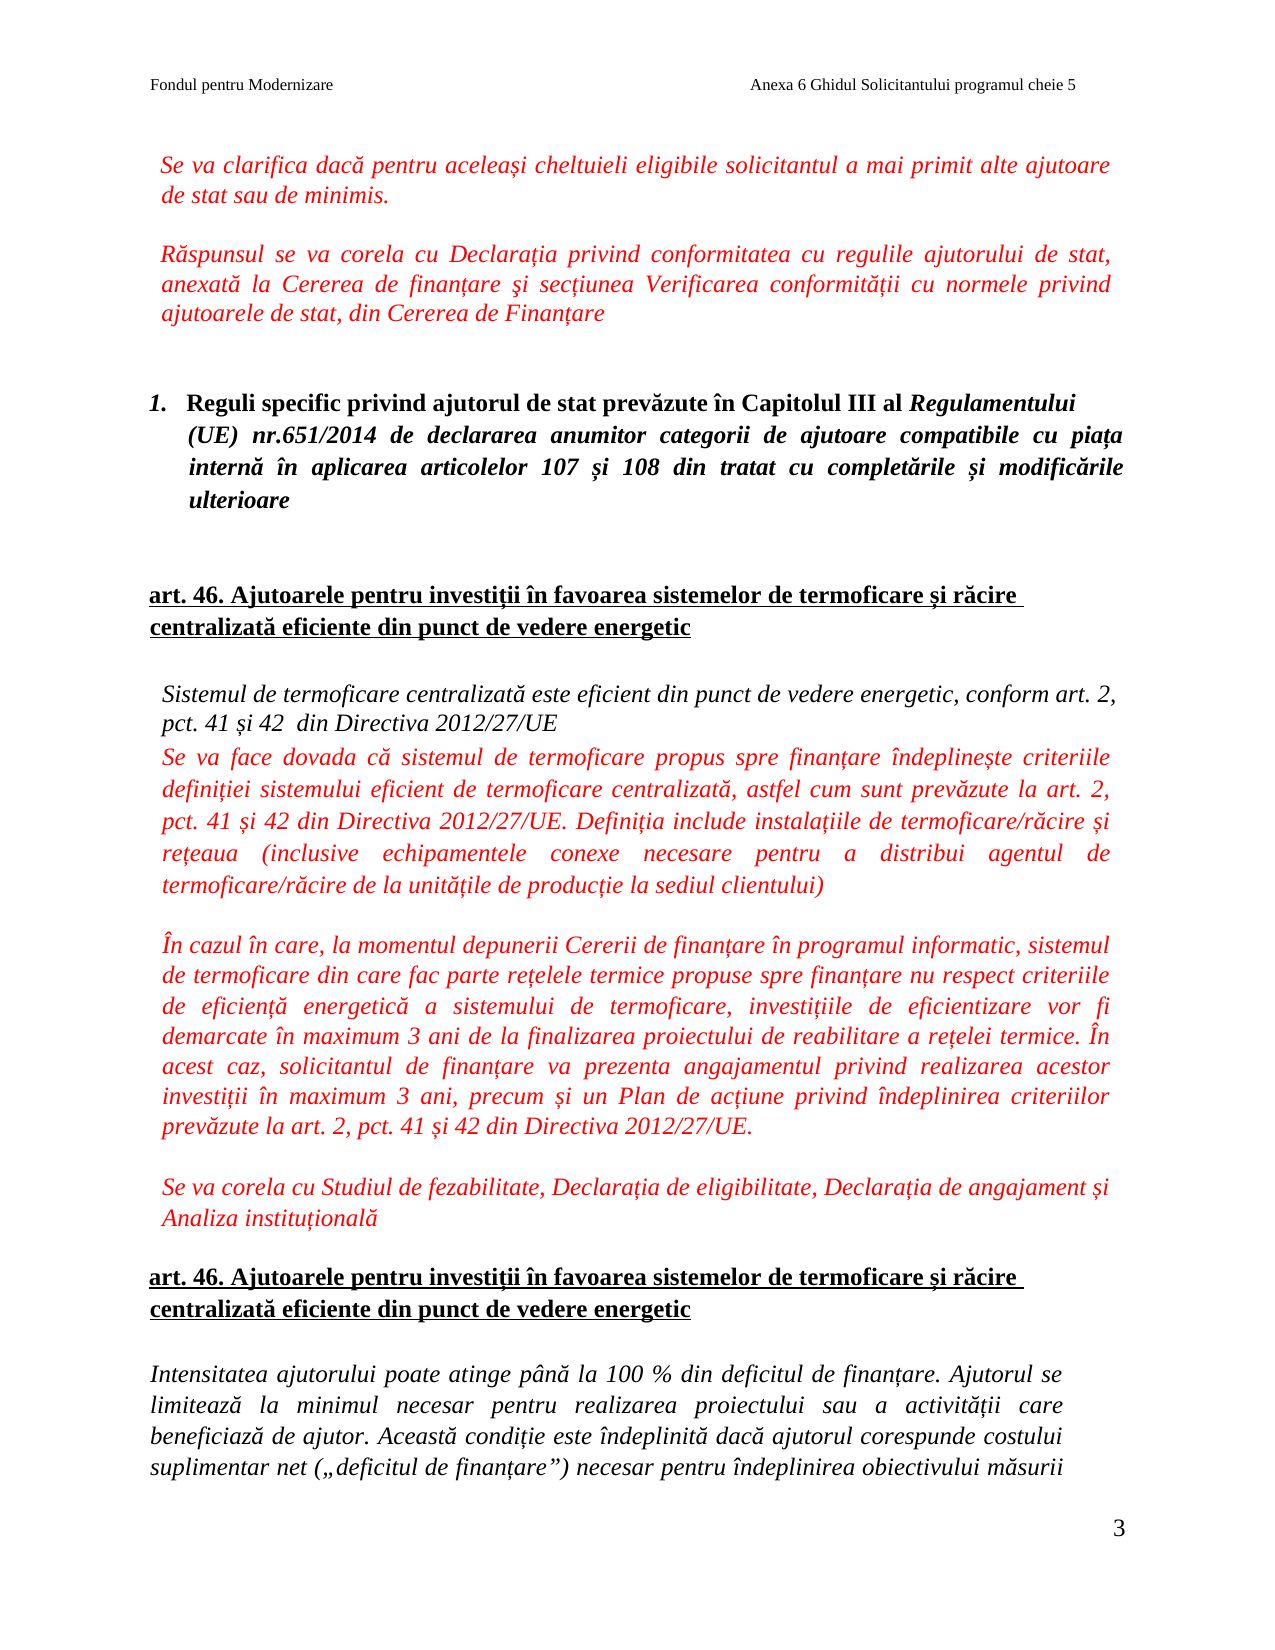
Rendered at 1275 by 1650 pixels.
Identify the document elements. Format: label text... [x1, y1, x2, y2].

list Reguli specific privind ajutorul de stat prevăzute în Capitolul III al Regulamentului [148, 388, 1125, 417]
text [150, 1359, 1066, 1481]
text Se va clarifica dacă pentru aceleași cheltuieli eligibile solicitantul a mai primit alte ajutoare de stat sau de minimis. [160, 150, 1114, 208]
text (UE) nr.651/2014 de declararea anumitor categorii de ajutoare compatibile cu piața internă în aplicarea articolelor 107 și 108 din tratat cu completările și modificările ulterioare [187, 420, 1126, 513]
subtitle art. 46. Ajutoarele pentru investiții în favoarea sistemelor de termoficare și răcire centralizată eficiente din punct de vedere energetic [148, 1262, 1125, 1323]
subtitle art. 46. Ajutoarele pentru investiții în favoarea sistemelor de termoficare și răcire centralizată eficiente din punct de vedere energetic [148, 581, 1125, 641]
text Răspunsul se va corela cu Declarația privind conformitatea cu regulile ajutorului de stat, anexată la Cererea de finanțare şi secțiunea Verificarea conformității cu normele privind ajutoarele de stat, din Cererea de Finanțare [160, 239, 1114, 327]
table_cell Se va face dovada că sistemul de termoficare propus spre finanțare îndeplinește criteriile definiției sistemului eficient de termoficare centralizată, astfel cum sunt prevăzute la art. 2, pct. 41 și 42 din Directiva 2012/27/UE. Definiția include instalațiile de termoficare/răcire și rețeaua (inclusive echipamentele conexe necesare pentru a distribui agentul de termoficare/răcire de la unitățile de producție la sediul clientului) În cazul în care, la momentul depunerii Cererii de finanțare în programul informatic, sistemul de termoficare din care fac parte rețelele termice propuse spre finanțare nu respect criteriile de eficiență energetică a sistemului de termoficare, investițiile de eficientizare vor fi demarcate în maximum 3 ani de la finalizarea proiectului de reabilitare a rețelei termice. În acest caz, solicitantul de finanțare va prezenta angajamentul privind realizarea acestor investiții în maximum 3 ani, precum și un Plan de acțiune privind îndeplinirea criteriilor prevăzute la art. 2, pct. 41 și 42 din Directiva 2012/27/UE. Se va corela cu Studiul de fezabilitate, Declarația de eligibilitate, Declarația de angajament și Analiza instituțională [151, 736, 1125, 1232]
table_header Sistemul de termoficare centralizată este eficient din punct de vedere energetic, conform art. 2, pct. 41 și 42 din Directiva 2012/27/UE [151, 674, 1125, 736]
